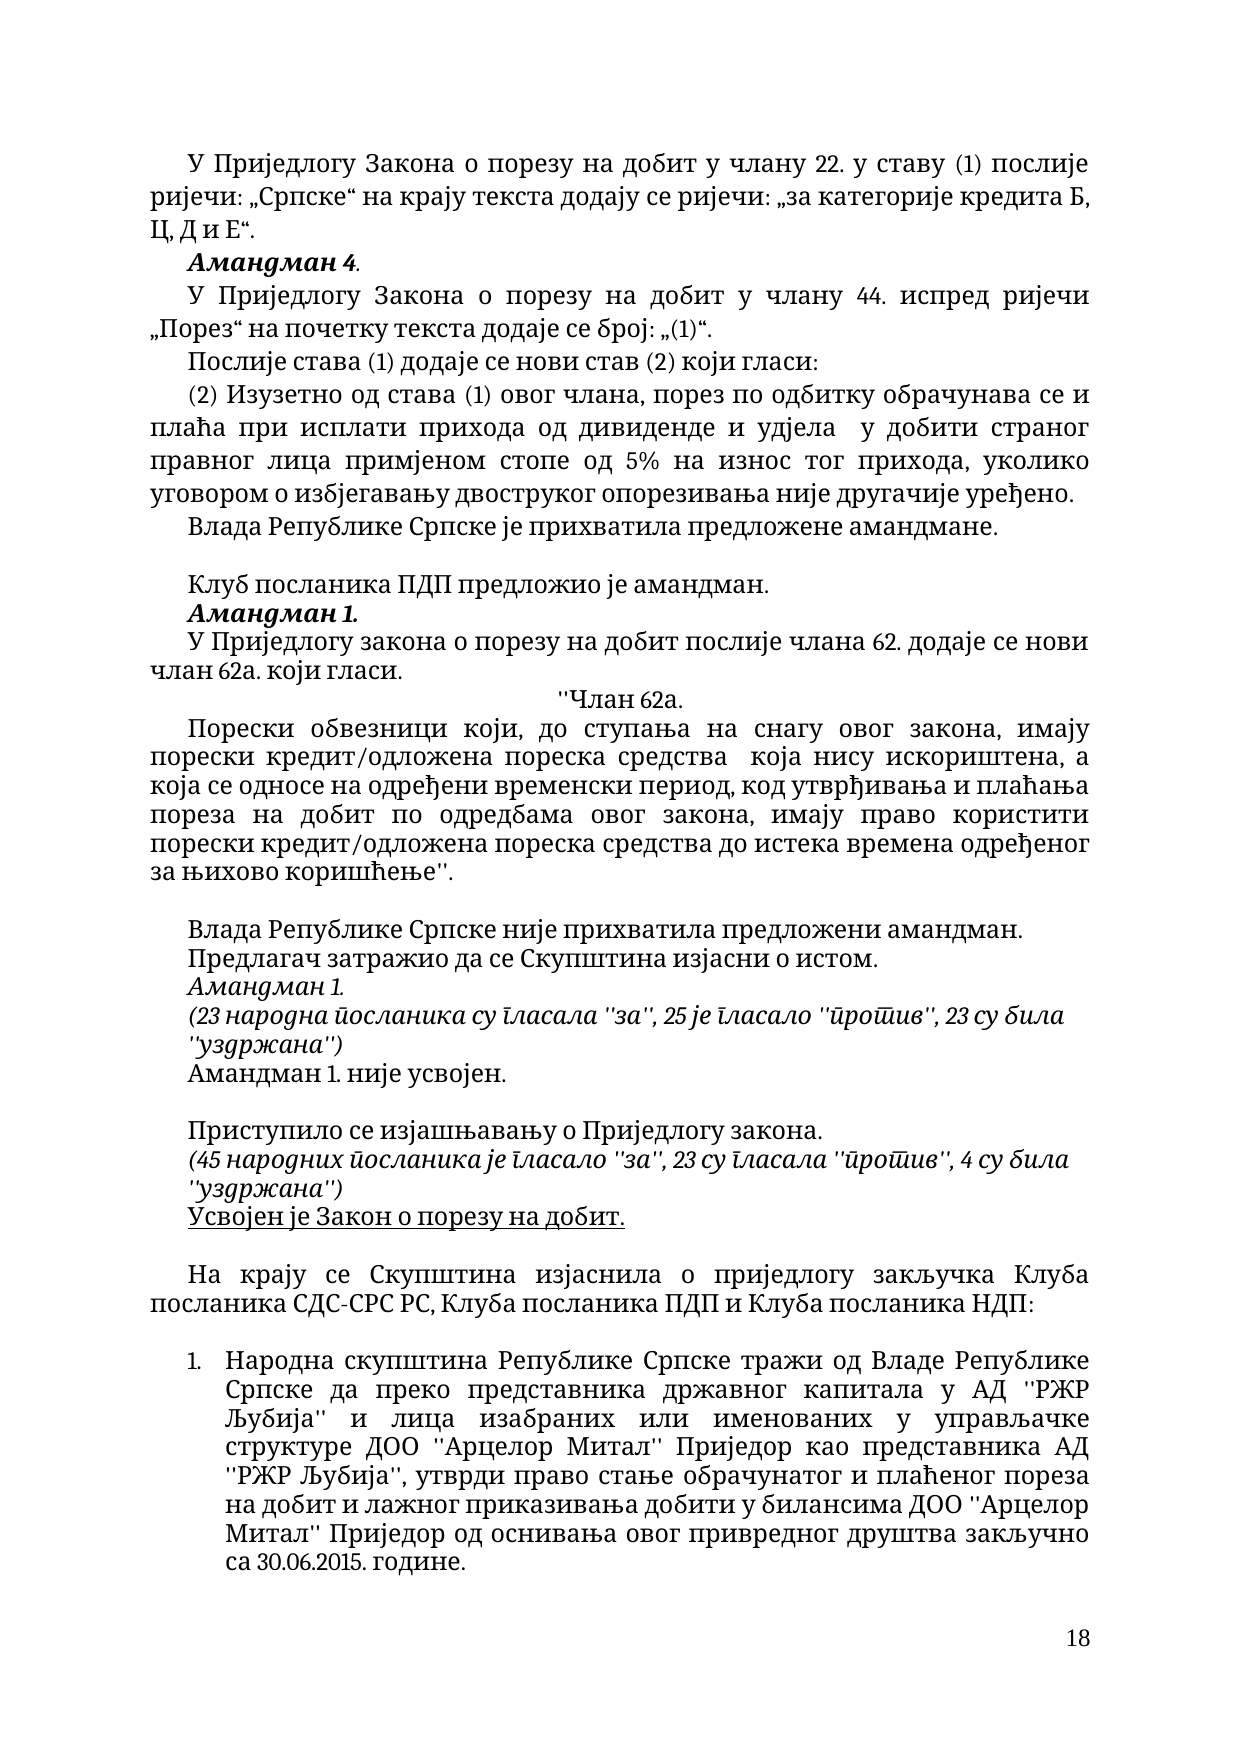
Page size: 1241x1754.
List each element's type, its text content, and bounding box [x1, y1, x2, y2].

text ''уздржана'') [150, 1031, 1090, 1059]
text У Приједлогу Закона о порезу на добит у члану 22. у ставу (1) послије ријечи: „Српске“ на крају текста додају се ријечи: „за категорије кредита Б, Ц, Д и Е“. [150, 150, 1090, 245]
text Амандман 1. [150, 973, 1090, 1002]
text Амандман 1. [150, 599, 1090, 628]
text Порески обвезници који, до ступања на снагу овог закона, имају порески кредит/одложена пореска средства која нису искориштена, а која се односе на одређени временски период, код утврђивања и плаћања пореза на добит по одредбама овог закона, имају право користити порески кредит/одложена пореска средства до истека времена одређеног за њихово коришћење''. [150, 714, 1090, 887]
text ''Члан 62а. [150, 686, 1090, 714]
text (45 народних посланика је гласало ''за'', 23 су гласала ''против'', 4 су била [150, 1146, 1090, 1174]
text Амандман 4. [150, 249, 1090, 278]
text Послије става (1) додаје се нови став (2) који гласи: [150, 348, 1090, 377]
list Народна скупштина Републике Српске тражи од Владе Републике Српске да преко представника државног капитала у АД ''РЖР Љубија'' и лица изабраних или именованих у управљачке структуре ДОО ''Арцелор Митал'' Приједор као представника АД ''РЖР Љубија'', утврди право стање обрачунатог и плаћеног пореза на добит и лажног приказивања добити у билансима ДОО ''Арцелор Митал'' Приједор од оснивања овог привредног друштва закључно са 30.06.2015. године. [187, 1347, 1090, 1577]
text У Приједлогу Закона о порезу на добит у члану 44. испред ријечи „Порез“ на почетку текста додаје се број: „(1)“. [150, 282, 1090, 344]
text Амандман 1. није усвојен. [150, 1059, 1090, 1088]
text Влада Републике Српске није прихватила предложени амандман. [150, 916, 1090, 944]
text Влада Републике Српске је прихватила предложене амандмане. [150, 513, 1090, 542]
text (2) Изузетно од става (1) овог члана, порез по одбитку обрачунава се и плаћа при исплати прихода од дивиденде и удјела у добити страног правног лица примјеном стопе од 5% на износ тог прихода, уколико уговором о избјегавању двоструког опорезивања није другачије уређено. [150, 381, 1090, 509]
text ''уздржана'') [150, 1174, 1090, 1203]
text Предлагач затражио да се Скупштина изјасни о истом. [150, 944, 1090, 973]
text Клуб посланика ПДП предложио је амандман. [150, 571, 1090, 599]
text На крају се Скупштина изјаснила о приједлогу закључка Клуба посланика СДС-СРС РС, Клуба посланика ПДП и Клуба посланика НДП: [150, 1261, 1090, 1318]
text У Приједлогу закона о порезу на добит послије члана 62. додаје се нови члан 62а. који гласи. [150, 628, 1090, 686]
text Приступило се изјашњавању о Приједлогу закона. [150, 1117, 1090, 1146]
text Усвојен је Закон о порезу на добит. [150, 1203, 1090, 1232]
text (23 народна посланика су гласала ''за'', 25 је гласало ''против'', 23 су била [150, 1002, 1090, 1031]
